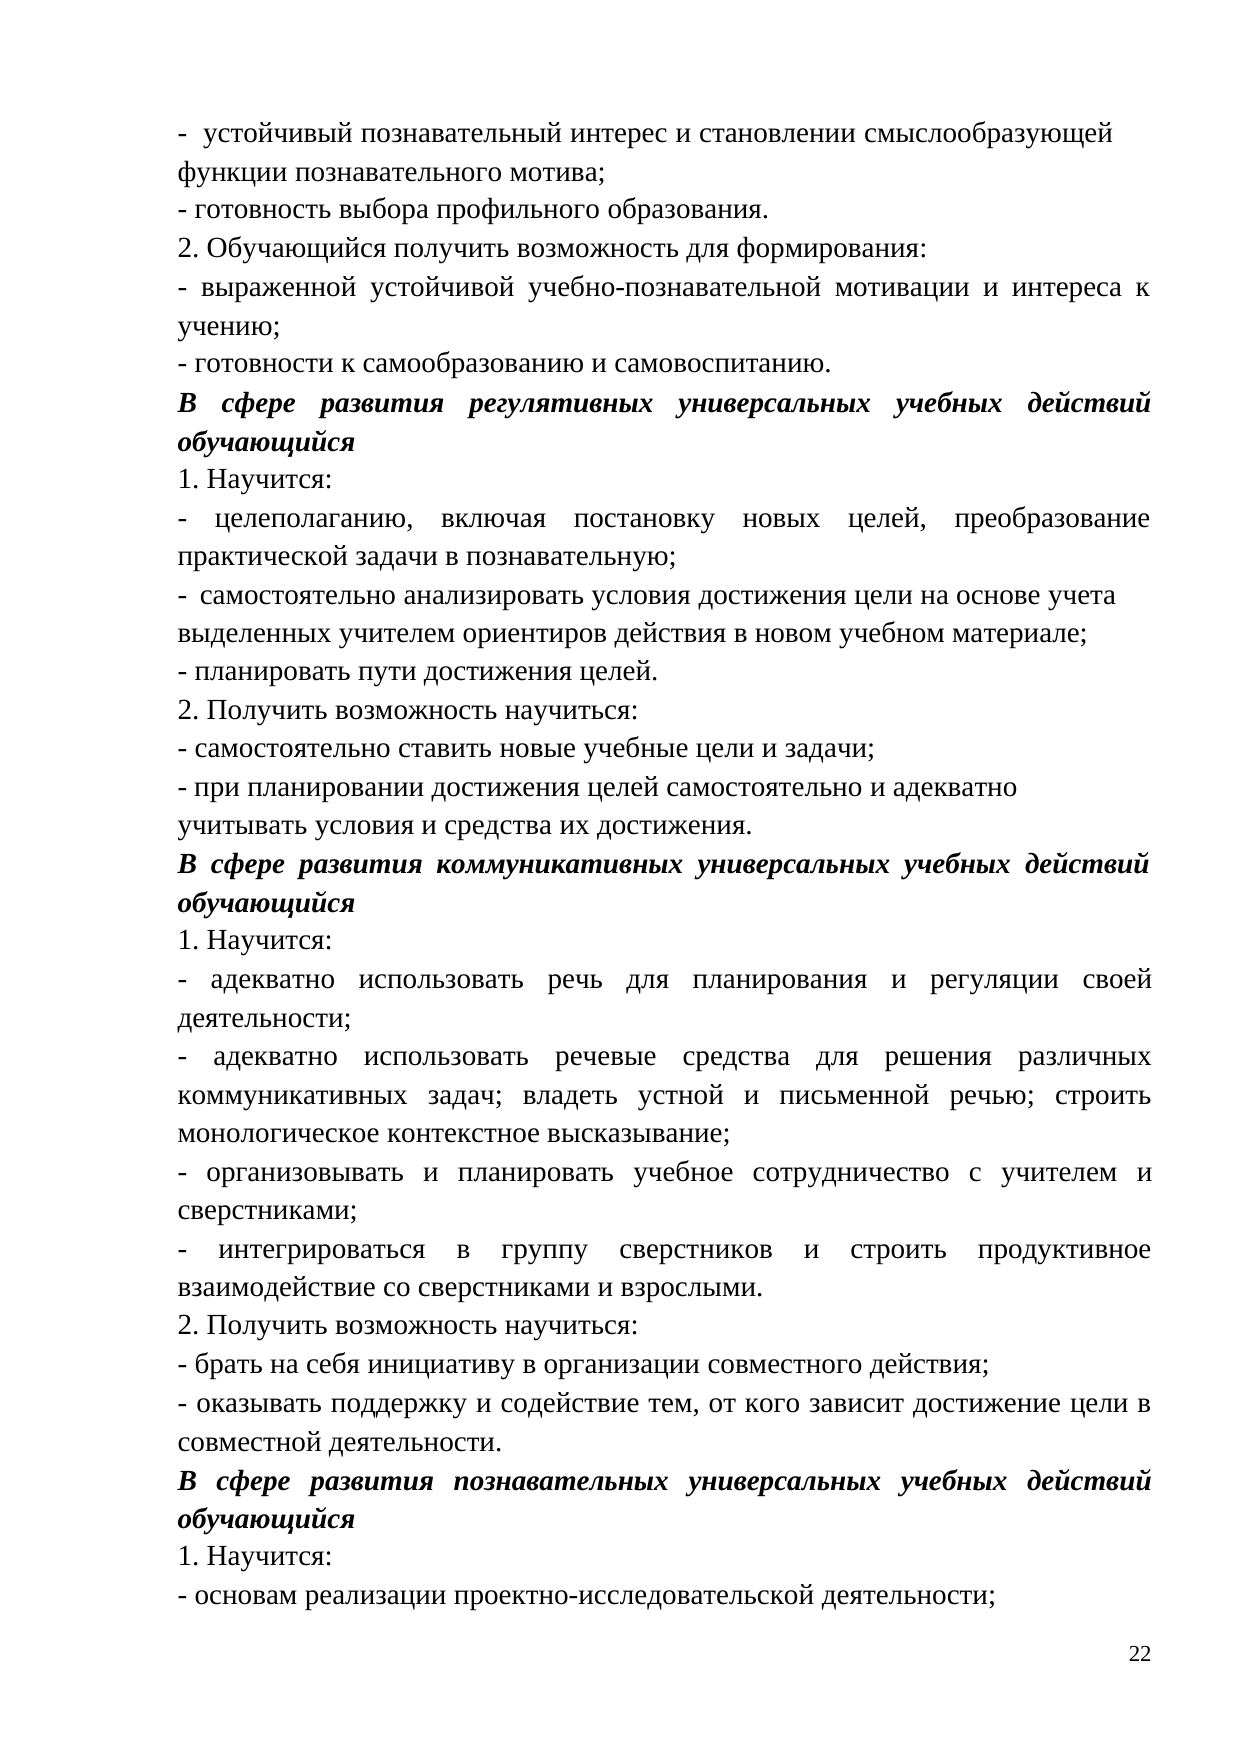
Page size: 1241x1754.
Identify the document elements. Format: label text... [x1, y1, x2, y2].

list оказывать поддержку и содействие тем, от кого зависит достижение цели в совместной деятельности. [177, 1385, 1152, 1457]
list Научится: [177, 462, 1182, 495]
list Научится: [177, 923, 1182, 956]
list организовывать и планировать учебное сотрудничество с учителем и сверстниками; [177, 1154, 1152, 1226]
subtitle В сфере развития регулятивных универсальных учебных действий обучающийся [177, 385, 1152, 457]
list планировать пути достижения целей. [177, 654, 1182, 687]
subtitle В сфере развития коммуникативных универсальных учебных действий обучающийся [177, 846, 1182, 918]
text 2. Обучающийся получить возможность для формирования: [177, 230, 1182, 264]
list устойчивый познавательный интерес и становлении смыслообразующей функции познавательного мотива; [177, 115, 1151, 187]
list интегрироваться в группу сверстников и строить продуктивное взаимодействие со сверстниками и взрослыми. [177, 1231, 1152, 1303]
list самостоятельно анализировать условия достижения цели на основе учета выделенных учителем ориентиров действия в новом учебном материале; [177, 577, 1152, 649]
list адекватно использовать речь для планирования и регуляции своей деятельности; [177, 961, 1152, 1033]
list основам реализации проектно-исследовательской деятельности; [177, 1577, 1182, 1611]
list Научится: [177, 1540, 1182, 1572]
list Получить возможность научиться: [177, 1308, 1182, 1342]
list целеполаганию, включая постановку новых целей, преобразование практической задачи в познавательную; [177, 500, 1151, 572]
list готовность выбора профильного образования. [177, 192, 1182, 225]
list адекватно использовать речевые средства для решения различных коммуникативных задач; владеть устной и письменной речью; строить монологическое контекстное высказывание; [177, 1038, 1152, 1149]
list выраженной устойчивой учебно-познавательной мотивации и интереса к учению; [177, 269, 1152, 341]
list при планировании достижения целей самостоятельно и адекватно учитывать условия и средства их достижения. [177, 769, 1152, 841]
list Получить возможность научиться: [177, 692, 1182, 726]
list готовности к самообразованию и самовоспитанию. [177, 346, 1182, 380]
list брать на себя инициативу в организации совместного действия; [177, 1347, 1182, 1380]
list самостоятельно ставить новые учебные цели и задачи; [177, 730, 1182, 764]
subtitle В сфере развития познавательных универсальных учебных действий обучающийся [177, 1463, 1152, 1535]
